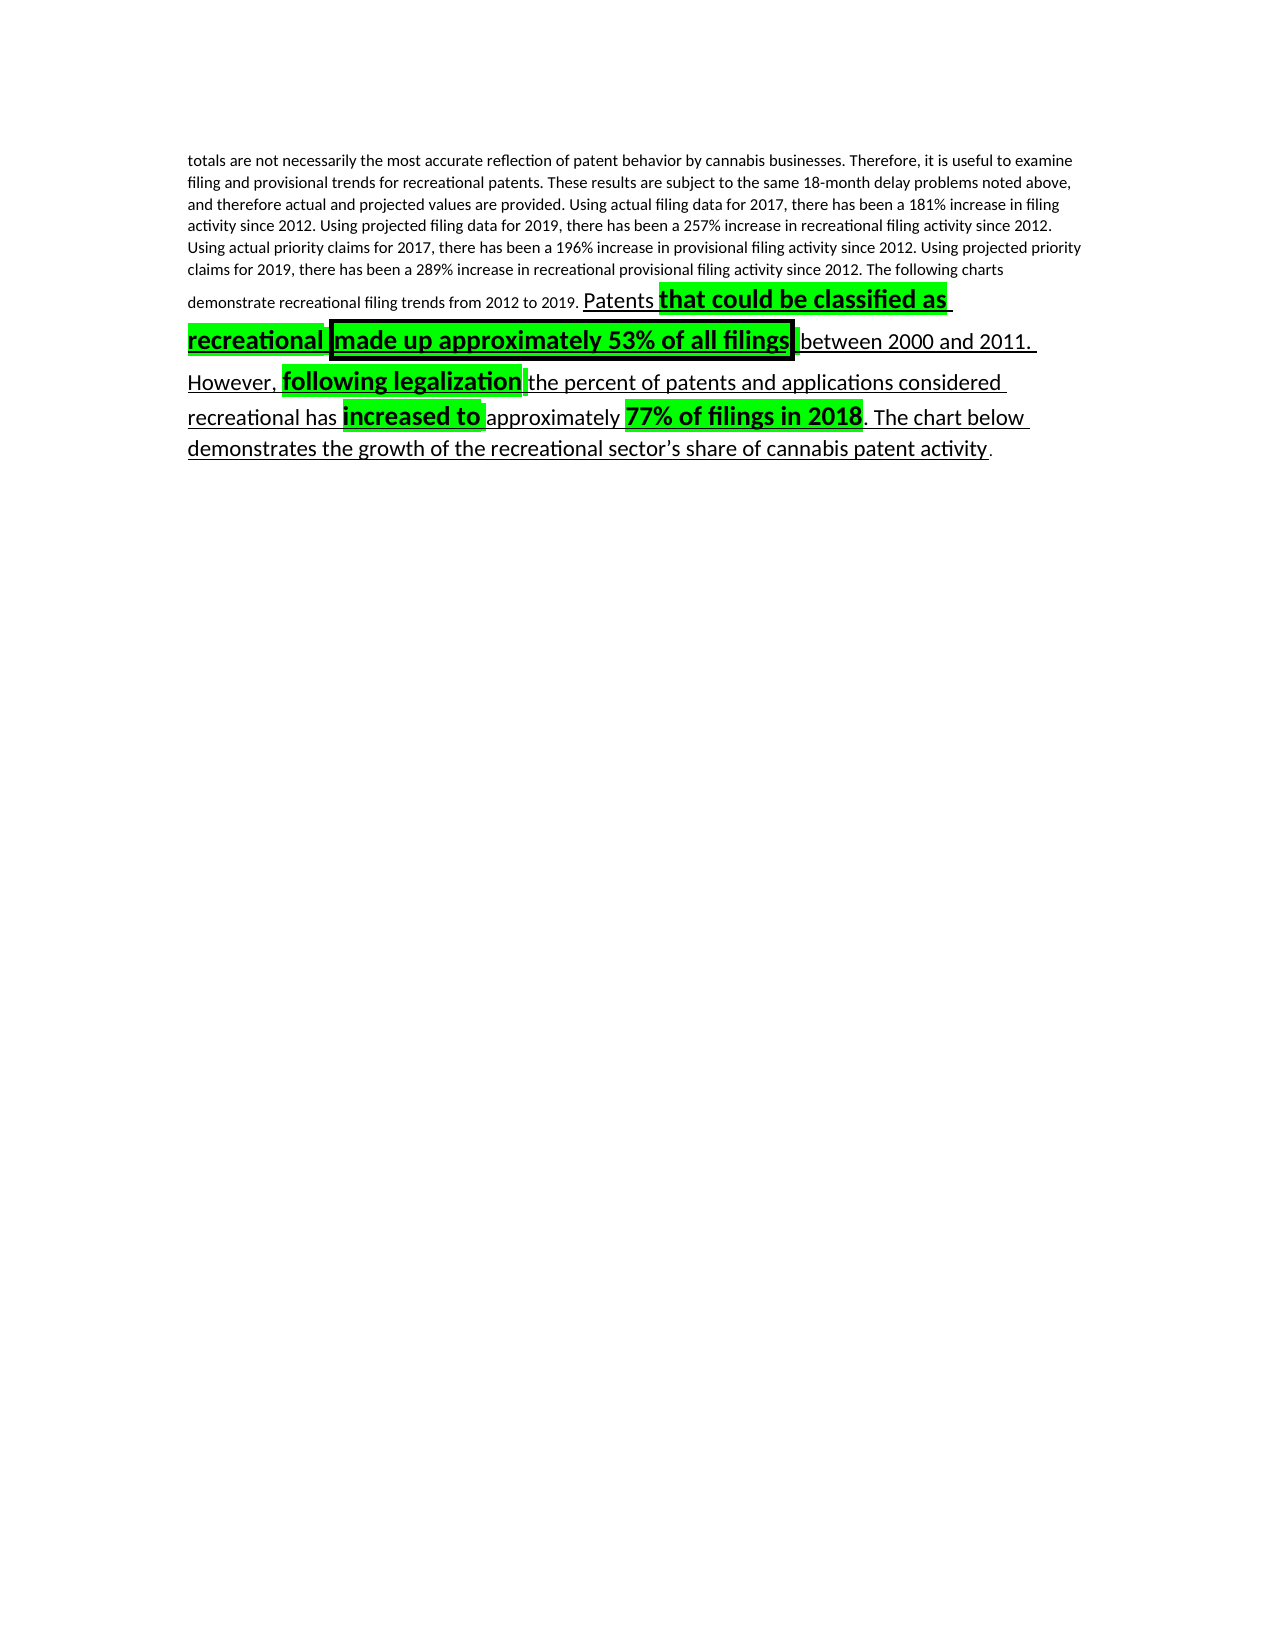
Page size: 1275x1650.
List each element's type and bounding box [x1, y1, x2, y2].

text [187, 150, 1087, 462]
